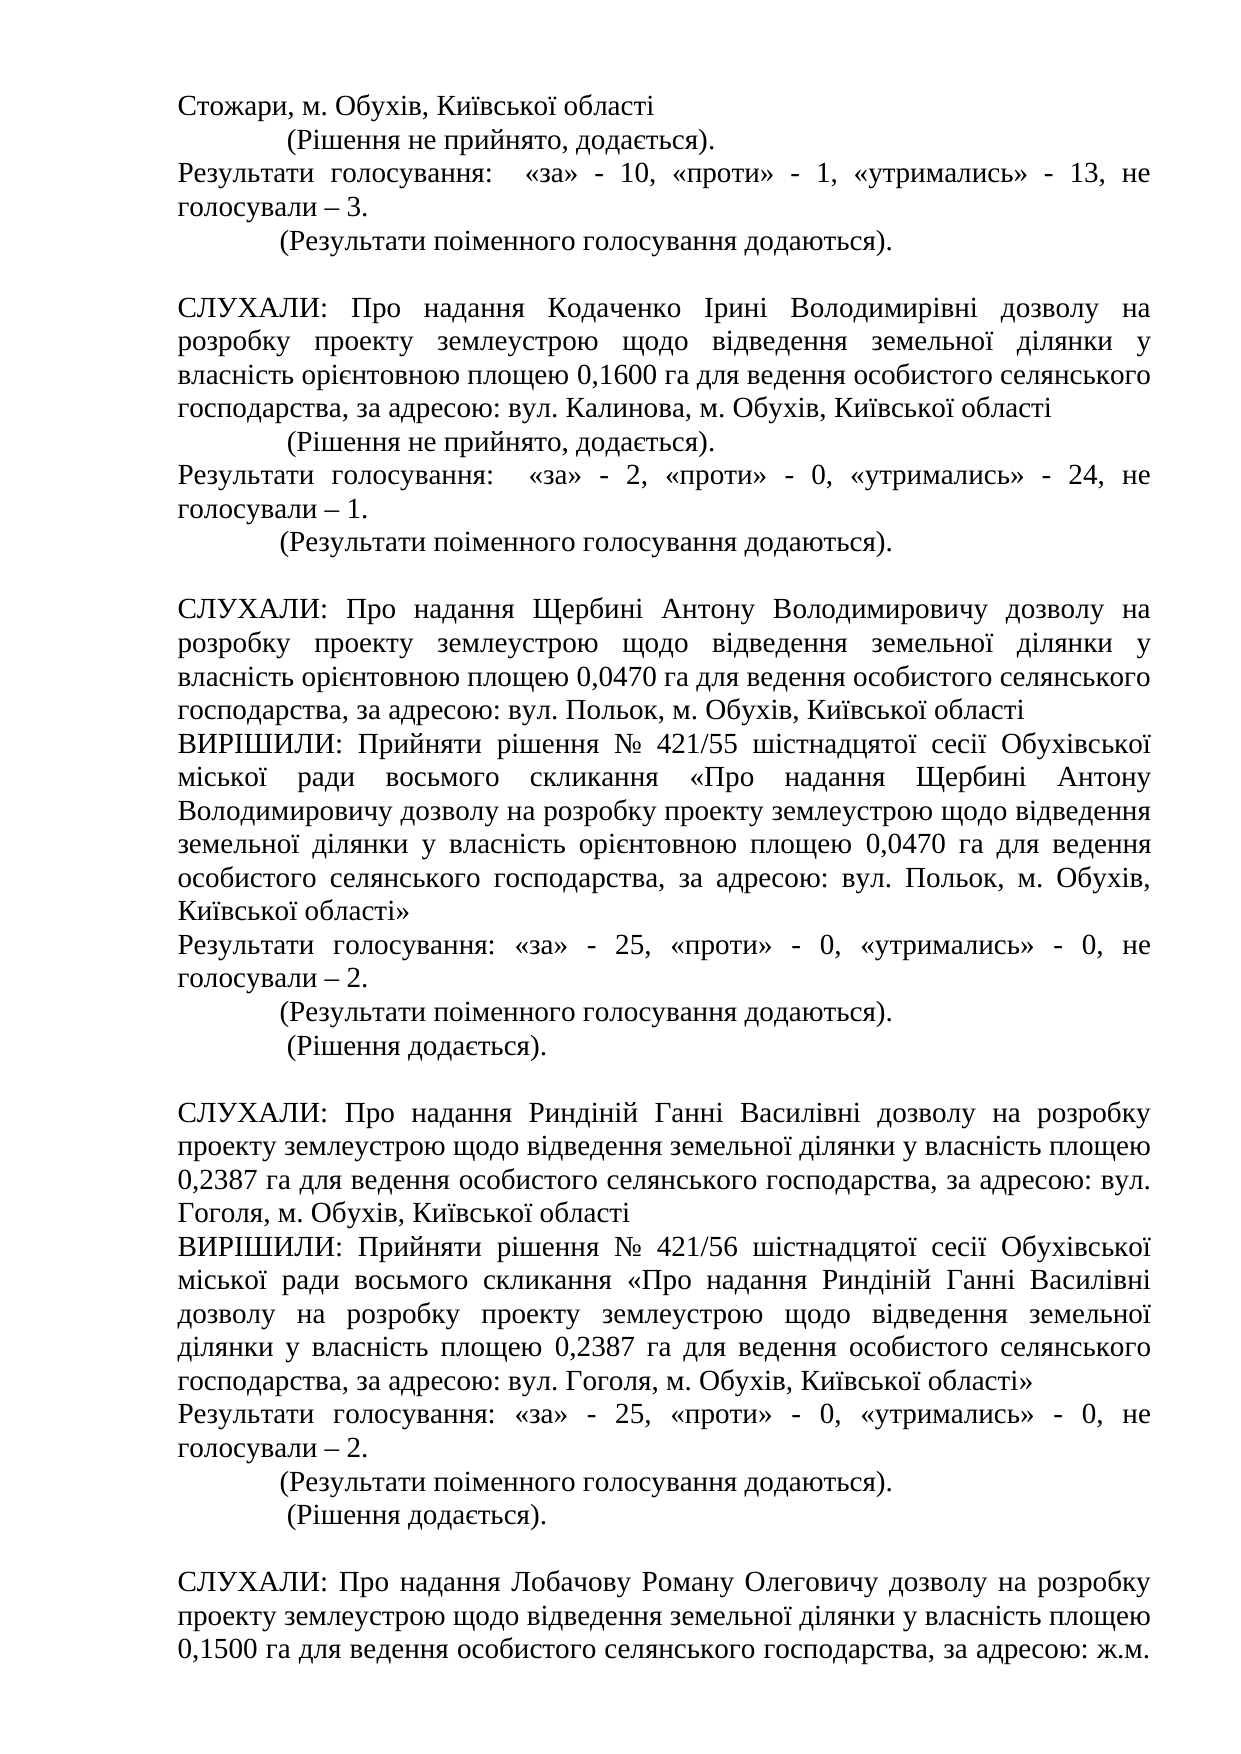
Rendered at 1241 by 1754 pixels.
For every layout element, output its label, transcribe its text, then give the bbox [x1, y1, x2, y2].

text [177, 88, 1152, 122]
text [177, 1564, 1152, 1665]
subtitle Результати голосування: «за» - 10, «проти» - 1, «утримались» - 13, не голосували – 3. [177, 156, 1152, 223]
text ВИРІШИЛИ: Прийняти рішення № 421/56 шістнадцятої сесії Обухівської міської ради восьмого скликання «Про надання Риндіній Ганні Василівні дозволу на розробку проекту землеустрою щодо відведення земельної ділянки у власність площею 0,2387 га для ведення особистого селянського господарства, за адресою: вул. Гоголя, м. Обухів, Київської області» [177, 1229, 1152, 1397]
text СЛУХАЛИ: Про надання Риндіній Ганні Василівні дозволу на розробку проекту землеустрою щодо відведення земельної ділянки у власність площею 0,2387 га для ведення особистого селянського господарства, за адресою: вул. Гоголя, м. Обухів, Київської області [177, 1095, 1152, 1229]
subtitle (Результати поіменного голосування додаються). [177, 1464, 1152, 1497]
subtitle (Рішення не прийнято, додається). [177, 424, 1152, 457]
subtitle (Рішення додається). [177, 1497, 1152, 1531]
subtitle (Результати поіменного голосування додаються). [177, 223, 1152, 256]
subtitle (Рішення додається). [177, 1028, 1152, 1061]
text ВИРІШИЛИ: Прийняти рішення № 421/55 шістнадцятої сесії Обухівської міської ради восьмого скликання «Про надання Щербині Антону Володимировичу дозволу на розробку проекту землеустрою щодо відведення земельної ділянки у власність орієнтовною площею 0,0470 га для ведення особистого селянського господарства, за адресою: вул. Польок, м. Обухів, Київської області» [177, 726, 1152, 927]
subtitle Результати голосування: «за» - 25, «проти» - 0, «утримались» - 0, не голосували – 2. [177, 927, 1152, 994]
text СЛУХАЛИ: Про надання Кодаченко Ірині Володимирівні дозволу на розробку проекту землеустрою щодо відведення земельної ділянки у власність орієнтовною площею 0,1600 га для ведення особистого селянського господарства, за адресою: вул. Калинова, м. Обухів, Київської області [177, 290, 1152, 424]
subtitle Результати голосування: «за» - 2, «проти» - 0, «утримались» - 24, не голосували – 1. [177, 457, 1152, 524]
text СЛУХАЛИ: Про надання Щербині Антону Володимировичу дозволу на розробку проекту землеустрою щодо відведення земельної ділянки у власність орієнтовною площею 0,0470 га для ведення особистого селянського господарства, за адресою: вул. Польок, м. Обухів, Київської області [177, 592, 1152, 726]
subtitle (Результати поіменного голосування додаються). [177, 524, 1152, 558]
subtitle (Результати поіменного голосування додаються). [177, 994, 1152, 1028]
subtitle Результати голосування: «за» - 25, «проти» - 0, «утримались» - 0, не голосували – 2. [177, 1397, 1152, 1464]
subtitle (Рішення не прийнято, додається). [177, 122, 1152, 156]
